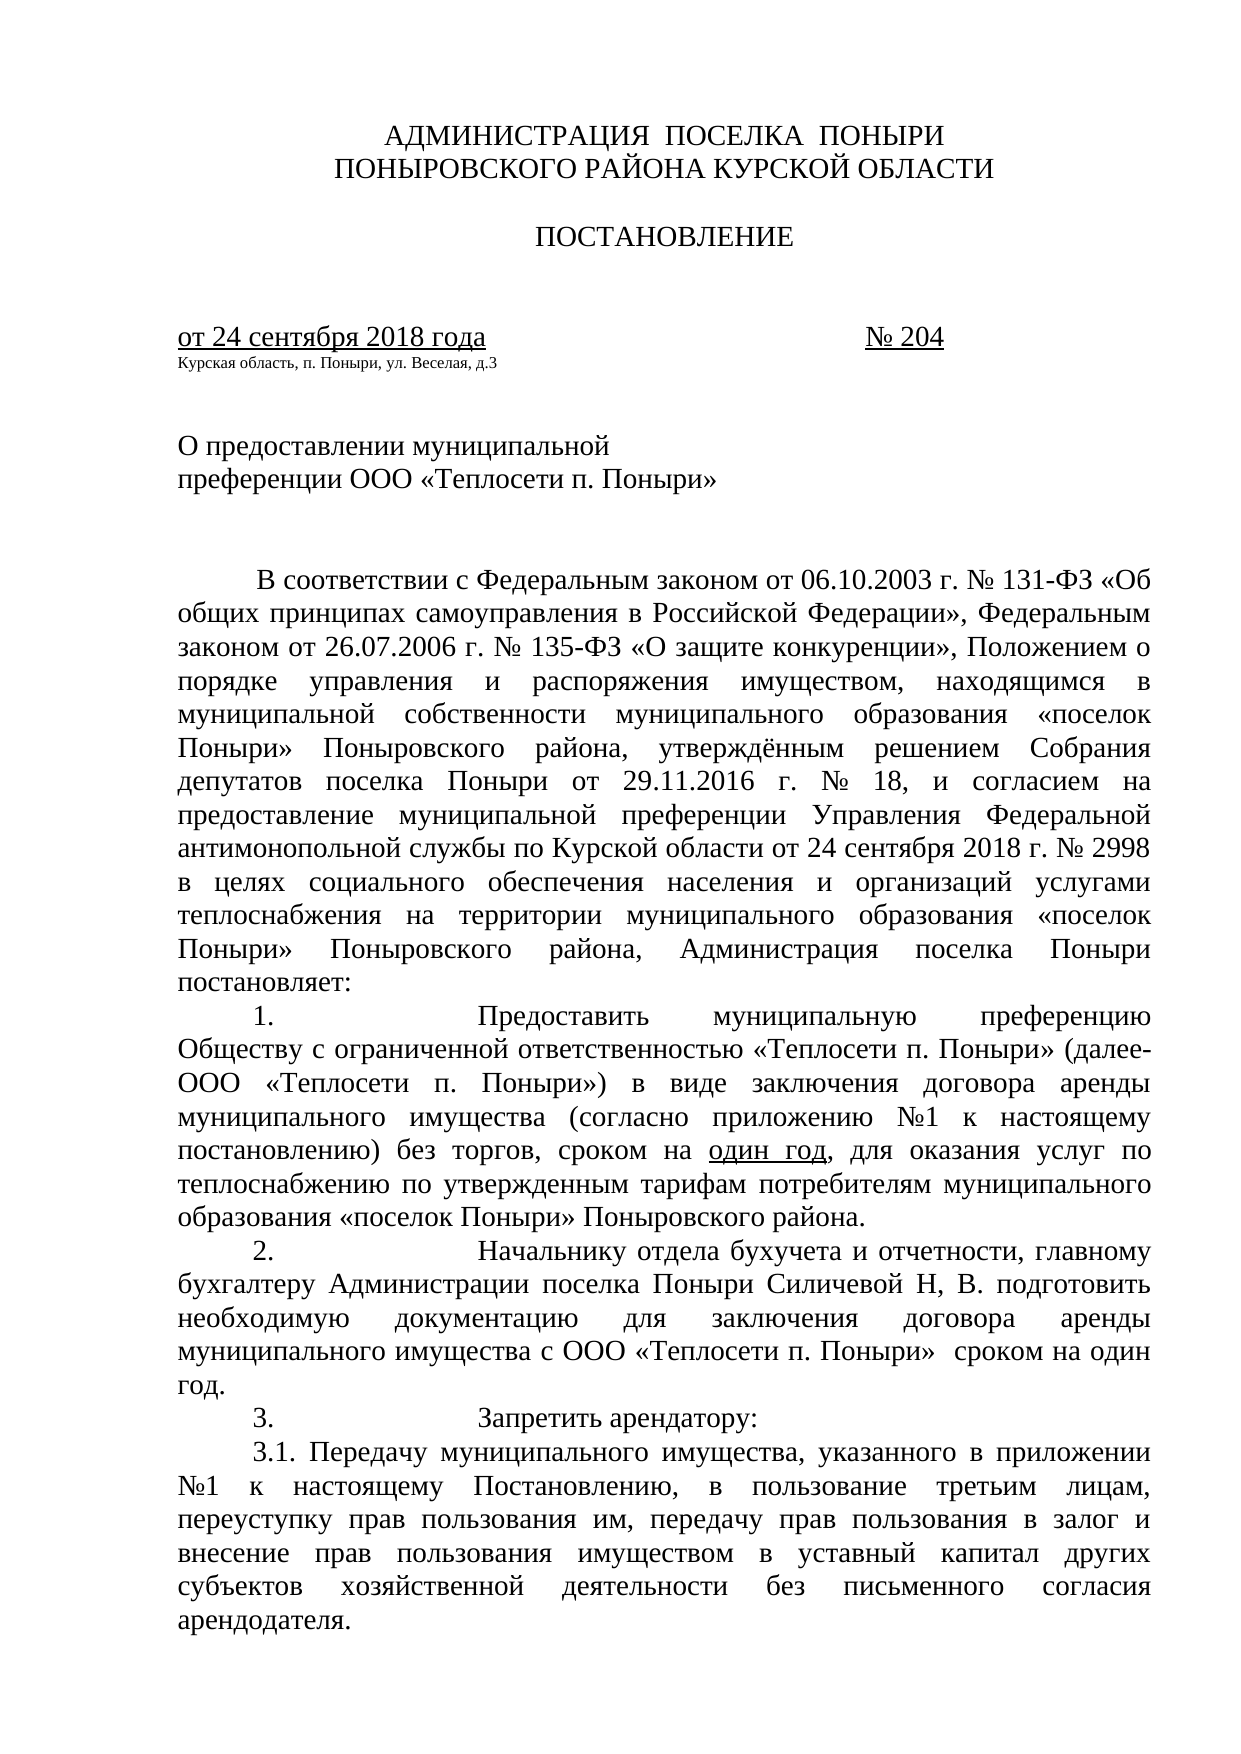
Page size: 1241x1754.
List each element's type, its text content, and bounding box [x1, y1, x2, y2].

list Начальнику отдела бухучета и отчетности, главному бухгалтеру Администрации поселка Поныри Силичевой Н, В. подготовить необходимую документацию для заключения договора аренды муниципального имущества с ООО «Теплосети п. Поныри» сроком на один год. [177, 1233, 1152, 1401]
text О предоставлении муниципальной [177, 428, 1152, 461]
text 3.1. Передачу муниципального имущества, указанного в приложении №1 к настоящему Постановлению, в пользование третьим лицам, переуступку прав пользования им, передачу прав пользования в залог и внесение прав пользования имуществом в уставный капитал других субъектов хозяйственной деятельности без письменного согласия арендодателя. [177, 1434, 1152, 1635]
text ПОСТАНОВЛЕНИЕ [177, 219, 1152, 252]
list Предоставить муниципальную преференцию Обществу с ограниченной ответственностью «Теплосети п. Поныри» (далее- ООО «Теплосети п. Поныри») в виде заключения договора аренды муниципального имущества (согласно приложению №1 к настоящему постановлению) без торгов, сроком на один год, для оказания услуг по теплоснабжению по утвержденным тарифам потребителям муниципального образования «поселок Поныри» Поныровского района. [177, 998, 1152, 1233]
text ПОНЫРОВСКОГО РАЙОНА КУРСКОЙ ОБЛАСТИ [177, 152, 1152, 185]
list Запретить арендатору: [177, 1401, 1152, 1434]
text АДМИНИСТРАЦИЯ ПОСЕЛКА ПОНЫРИ [177, 118, 1152, 152]
text В соответствии с Федеральным законом от 06.10.2003 г. № 131-ФЗ «Об общих принципах самоуправления в Российской Федерации», Федеральным законом от 26.07.2006 г. № 135-ФЗ «О защите конкуренции», Положением о порядке управления и распоряжения имуществом, находящимся в муниципальной собственности муниципального образования «поселок Поныри» Поныровского района, утверждённым решением Собрания депутатов поселка Поныри от 29.11.2016 г. № 18, и согласием на предоставление муниципальной преференции Управления Федеральной антимонопольной службы по Курской области от 24 сентября 2018 г. № 2998 в целях социального обеспечения населения и организаций услугами теплоснабжения на территории муниципального образования «поселок Поныри» Поныровского района, Администрация поселка Поныри постановляет: [177, 562, 1152, 998]
text преференции ООО «Теплосети п. Поныри» [177, 461, 1152, 495]
text Курская область, п. Поныри, ул. Веселая, д.3 [177, 353, 1152, 372]
text от 24 сентября 2018 года № 204 [177, 319, 1152, 353]
